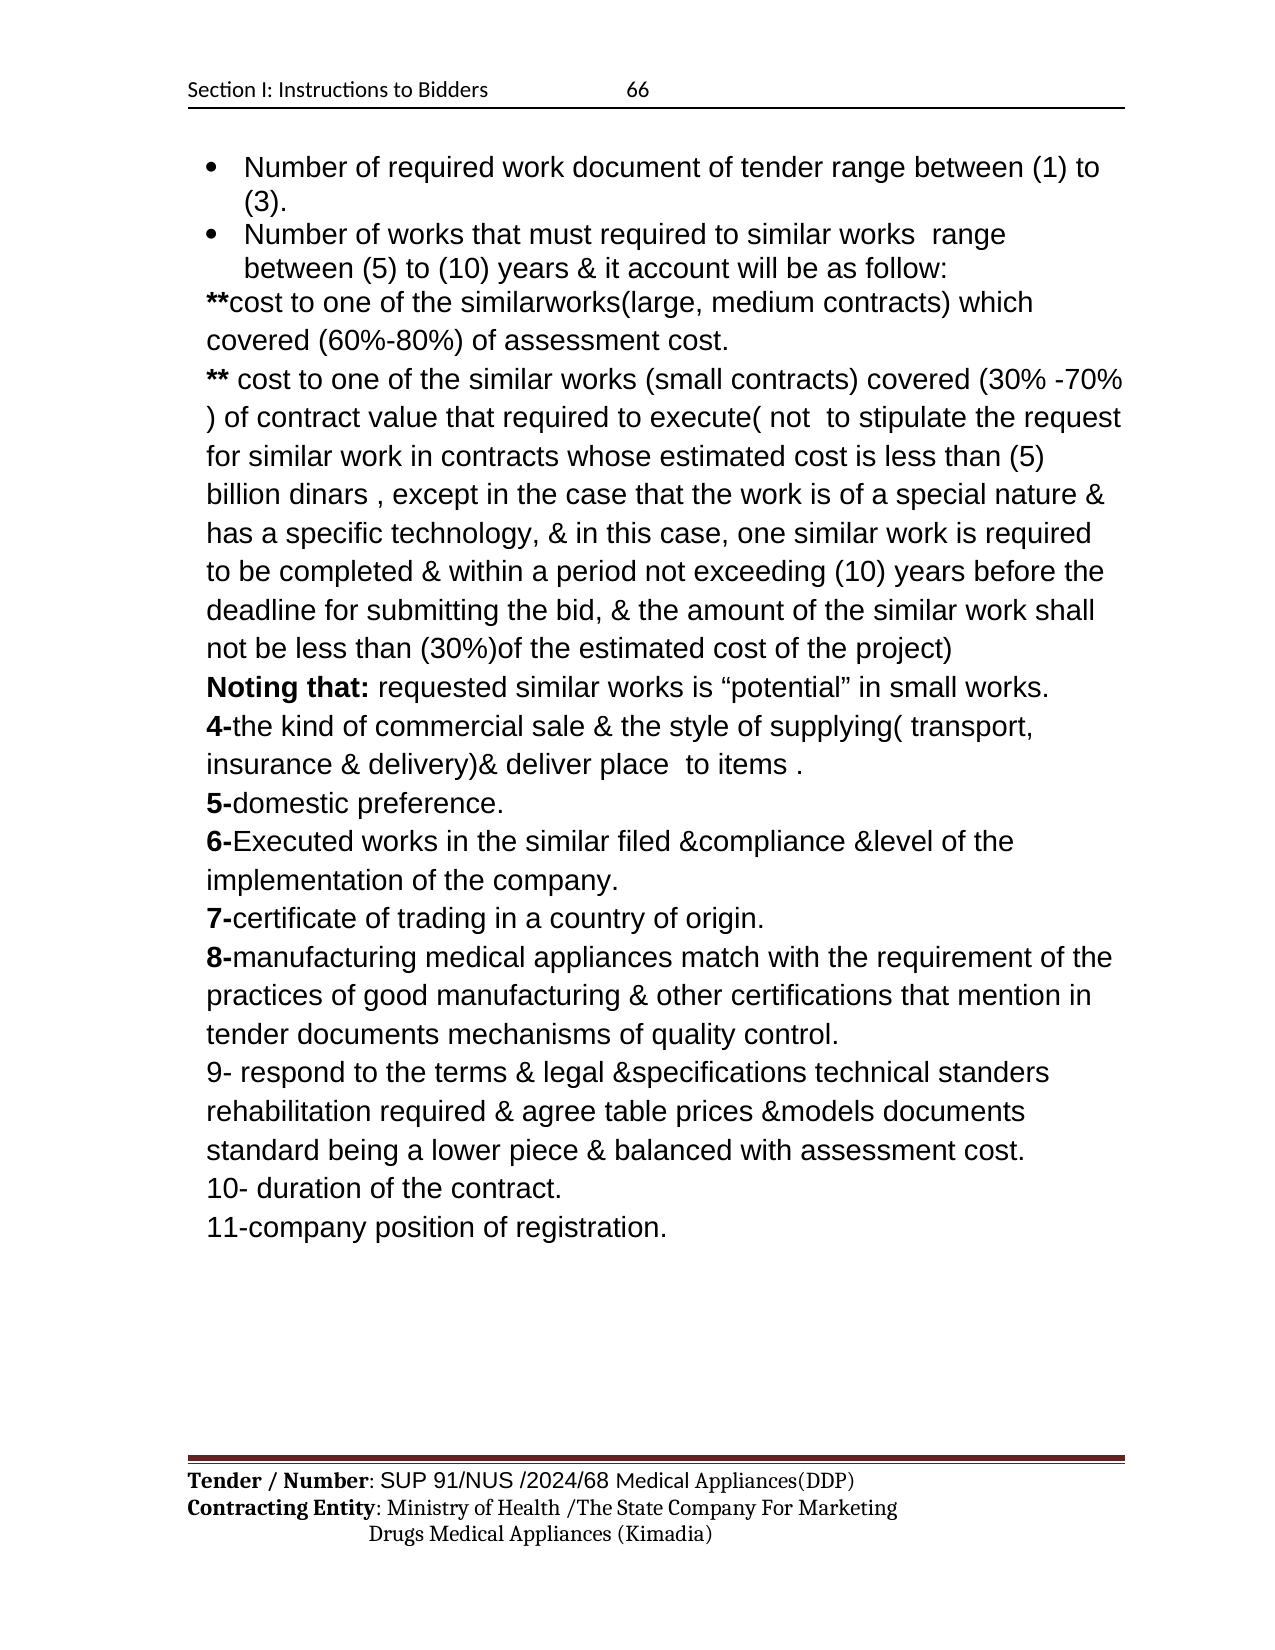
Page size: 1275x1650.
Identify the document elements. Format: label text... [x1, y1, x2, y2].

text ** cost to one of the similar works (small contracts) covered (30% -70% ) of contract value that required to execute( not to stipulate the request for similar work in contracts whose estimated cost is less than (5) billion dinars , except in the case that the work is of a special nature & has a specific technology, & in this case, one similar work is required to be completed & within a period not exceeding (10) years before the deadline for submitting the bid, & the amount of the similar work shall not be less than (30%)of the estimated cost of the project) [206, 362, 1125, 665]
text Noting that: requested similar works is “potential” in small works. [206, 670, 1125, 703]
text 6-Executed works in the similar filed &compliance &level of the implementation of the company. [206, 824, 1125, 896]
text 11-company position of registration. [206, 1209, 1125, 1243]
list Number of required work document of tender range between (1) to (3). [206, 150, 1125, 217]
text 4-the kind of commercial sale & the style of supplying( transport, insurance & delivery)& deliver place to items . [206, 708, 1125, 781]
text 9- respond to the terms & legal &specifications technical standers rehabilitation required & agree table prices &models documents standard being a lower piece & balanced with assessment cost. [206, 1055, 1125, 1166]
list Number of works that must required to similar works range between (5) to (10) years & it account will be as follow: [206, 217, 1125, 284]
text 8-manufacturing medical appliances match with the requirement of the practices of good manufacturing & other certifications that mention in tender documents mechanisms of quality control. [206, 940, 1125, 1050]
text 10- duration of the contract. [206, 1171, 1125, 1204]
text 5-domestic preference. [206, 786, 1125, 819]
text 7-certificate of trading in a country of origin. [206, 901, 1125, 935]
text **cost to one of the similarworks(large, medium contracts) which covered (60%-80%) of assessment cost. [206, 284, 1125, 357]
